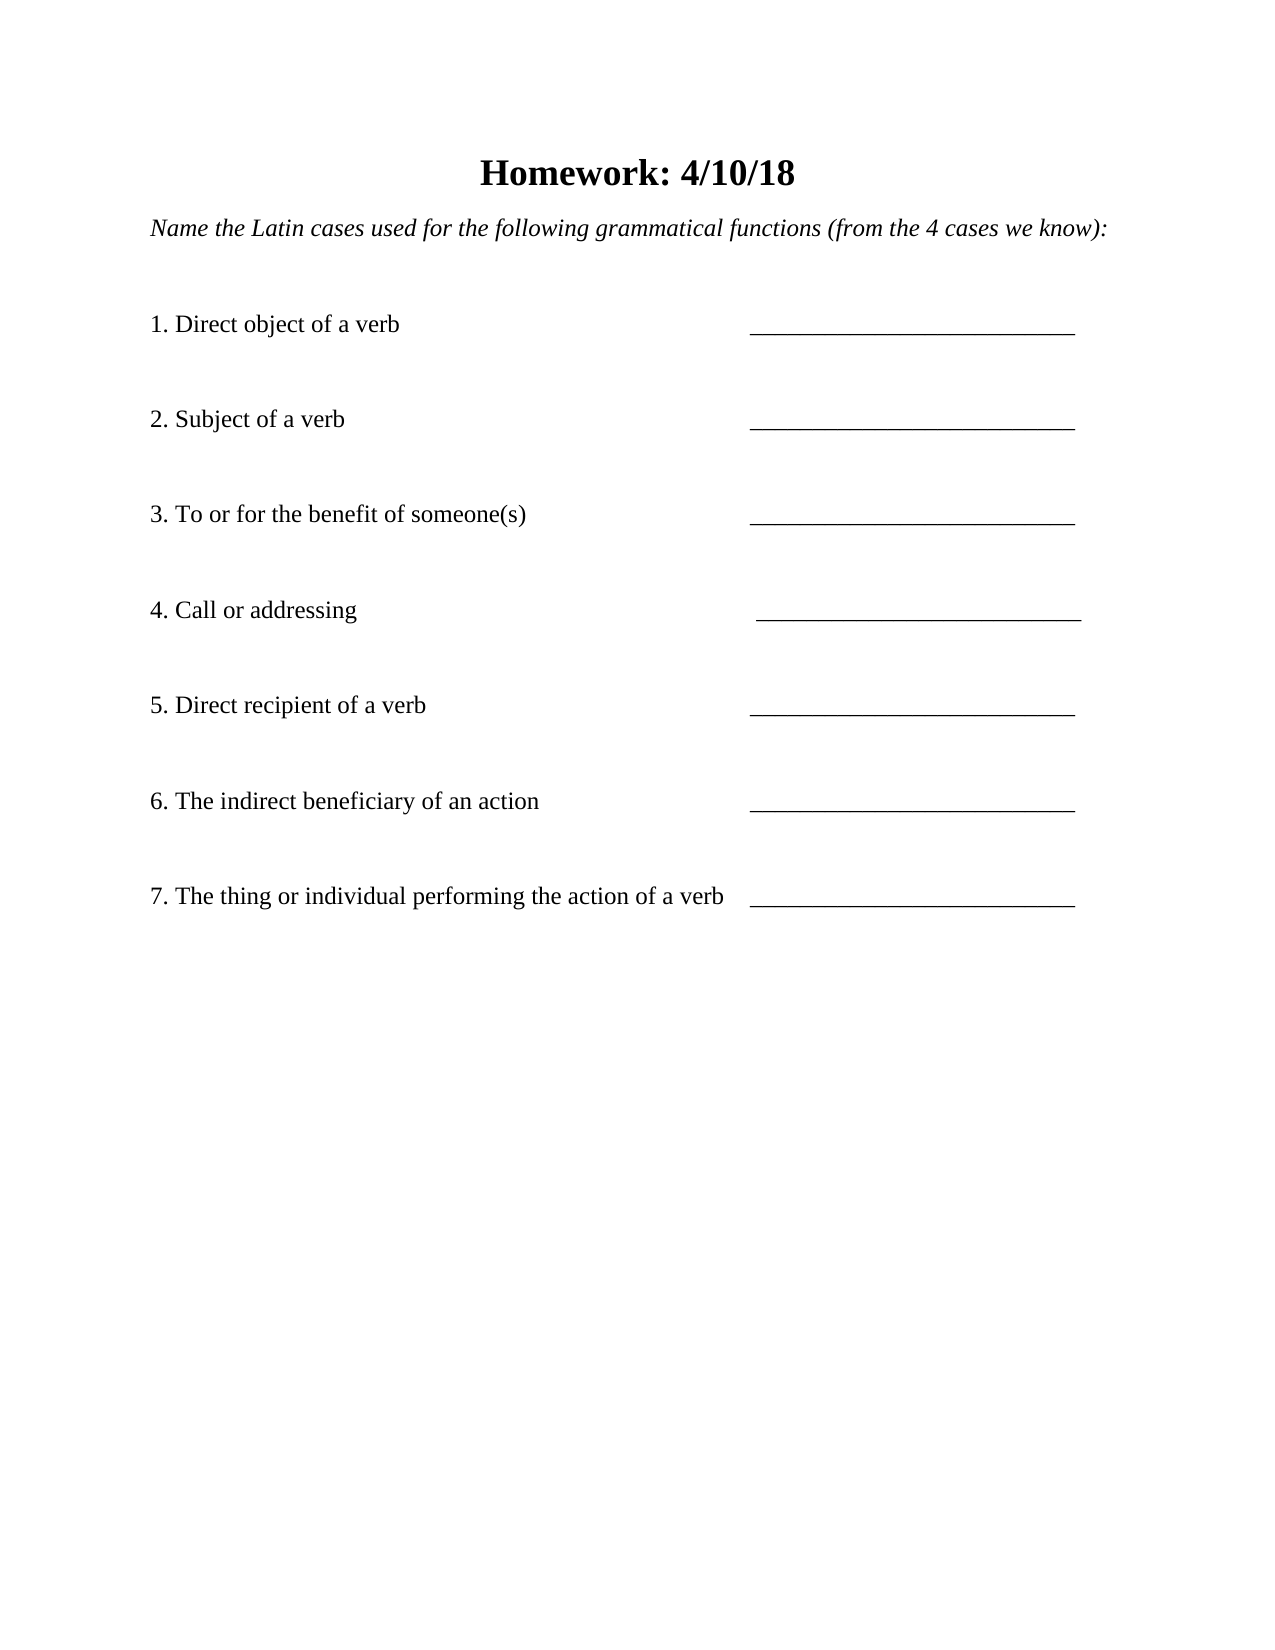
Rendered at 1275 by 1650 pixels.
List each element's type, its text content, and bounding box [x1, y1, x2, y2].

text Name the Latin cases used for the following grammatical functions (from the 4 cases we know): [150, 213, 1125, 242]
text 4. Call or addressing __________________________ [150, 595, 1125, 624]
text 5. Direct recipient of a verb __________________________ [150, 690, 1125, 719]
text 7. The thing or individual performing the action of a verb __________________________ [150, 881, 1125, 910]
text Homework: 4/10/18 [150, 150, 1125, 193]
text 6. The indirect beneficiary of an action __________________________ [150, 786, 1125, 814]
text 1. Direct object of a verb __________________________ [150, 309, 1125, 337]
text 2. Subject of a verb __________________________ [150, 404, 1125, 433]
text 3. To or for the benefit of someone(s) __________________________ [150, 499, 1125, 528]
